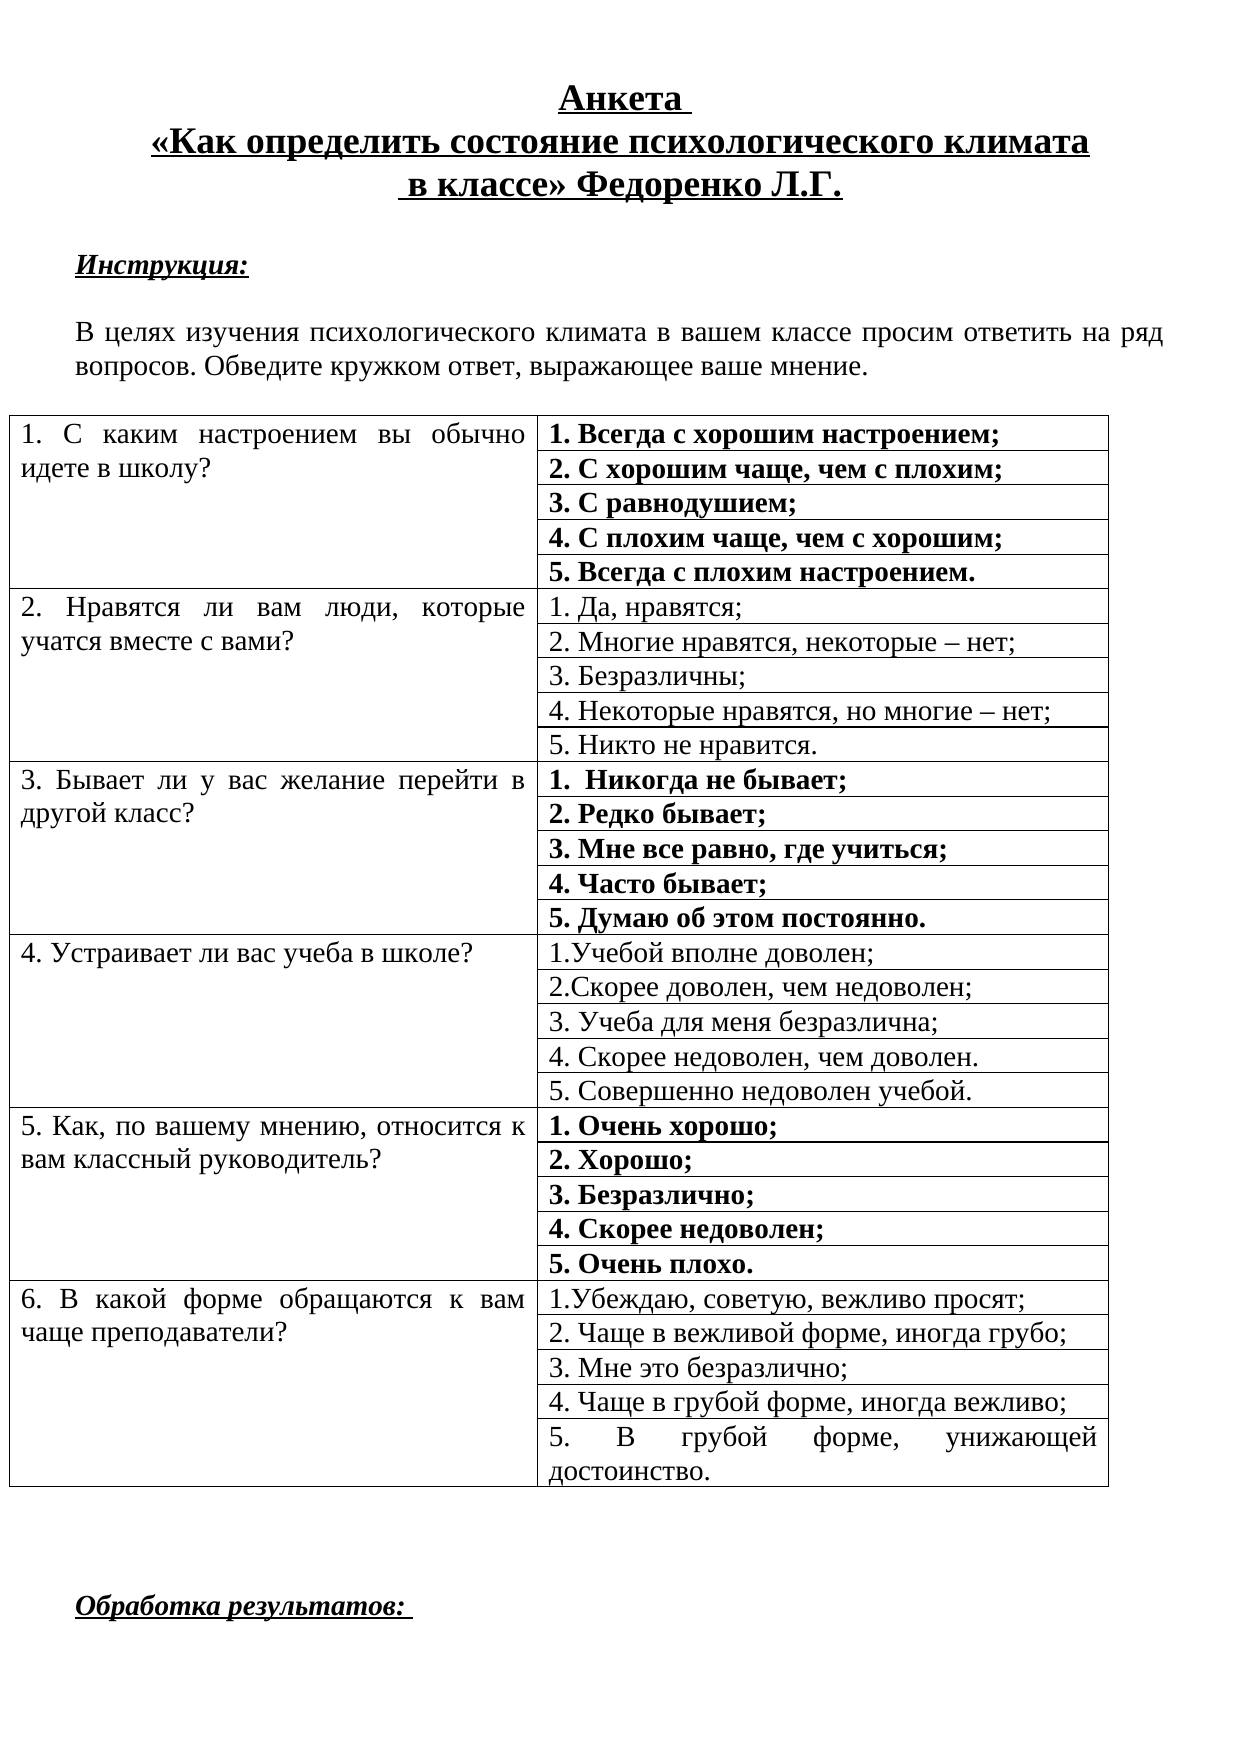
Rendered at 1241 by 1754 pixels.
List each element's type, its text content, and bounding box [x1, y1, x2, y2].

table_cell 4. Устраивает ли вас учеба в школе? [10, 935, 537, 1107]
table_cell 1. Никогда не бывает; [538, 762, 1108, 796]
text В целях изучения психологического климата в вашем классе просим ответить на ряд вопросов. Обведите кружком ответ, выражающее ваше мнение. [75, 314, 1165, 382]
table_cell 3. Бывает ли у вас желание перейти в другой класс? [10, 762, 537, 934]
table_cell 6. В какой форме обращаются к вам чаще преподаватели? [10, 1281, 537, 1486]
table_cell 2. С хорошим чаще, чем с плохим; [538, 451, 1108, 484]
table_cell 5. Очень плохо. [538, 1246, 1108, 1280]
table_cell 1. Да, нравятся; [538, 589, 1108, 623]
table_cell 2.Скорее доволен, чем недоволен; [538, 970, 1108, 1003]
table_cell 1.Убеждаю, советую, вежливо просят; [538, 1281, 1108, 1314]
table_cell 5. Всегда с плохим настроением. [538, 555, 1108, 588]
table_cell 2. Хорошо; [538, 1143, 1108, 1176]
table_cell 2. Чаще в вежливой форме, иногда грубо; [538, 1315, 1108, 1349]
table_cell 3. Безразличны; [538, 658, 1108, 692]
table_cell 5. Никто не нравится. [538, 728, 1108, 761]
table_cell 2. Нравятся ли вам люди, которые учатся вместе с вами? [10, 589, 537, 761]
table_cell 5. Думаю об этом постоянно. [538, 900, 1108, 934]
table_cell 4. С плохим чаще, чем с хорошим; [538, 520, 1108, 553]
table_cell 4. Некоторые нравятся, но многие – нет; [538, 693, 1108, 726]
text в классе» Федоренко Л.Г. [75, 161, 1165, 204]
table_cell 4. Скорее недоволен, чем доволен. [538, 1039, 1108, 1072]
table_cell 3. Учеба для меня безразлична; [538, 1004, 1108, 1038]
text Инструкция: [75, 247, 1165, 281]
table_cell 3. С равнодушием; [538, 485, 1108, 519]
table_cell 4. Часто бывает; [538, 866, 1108, 899]
table_header 1. С каким настроением вы обычно идете в школу? [10, 416, 537, 588]
table_cell 1.Учебой вполне доволен; [538, 935, 1108, 968]
text Обработка результатов: [75, 1588, 1165, 1621]
text «Как определить состояние психологического климата [75, 118, 1165, 161]
table_cell 5. В грубой форме, унижающей достоинство. [538, 1419, 1108, 1486]
table_cell 1. Очень хорошо; [538, 1108, 1108, 1141]
table_cell 3. Мне это безразлично; [538, 1350, 1108, 1383]
text Анкета [75, 75, 1165, 118]
table_cell 5. Совершенно недоволен учебой. [538, 1073, 1108, 1107]
table_cell 2. Многие нравятся, некоторые – нет; [538, 624, 1108, 657]
table_cell 4. Чаще в грубой форме, иногда вежливо; [538, 1385, 1108, 1418]
table_cell 2. Редко бывает; [538, 797, 1108, 830]
table_header 1. Всегда с хорошим настроением; [538, 416, 1108, 450]
table_cell 4. Скорее недоволен; [538, 1212, 1108, 1245]
table_cell 3. Безразлично; [538, 1177, 1108, 1211]
table_cell 5. Как, по вашему мнению, относится к вам классный руководитель? [10, 1108, 537, 1280]
table_cell 3. Мне все равно, где учиться; [538, 831, 1108, 865]
